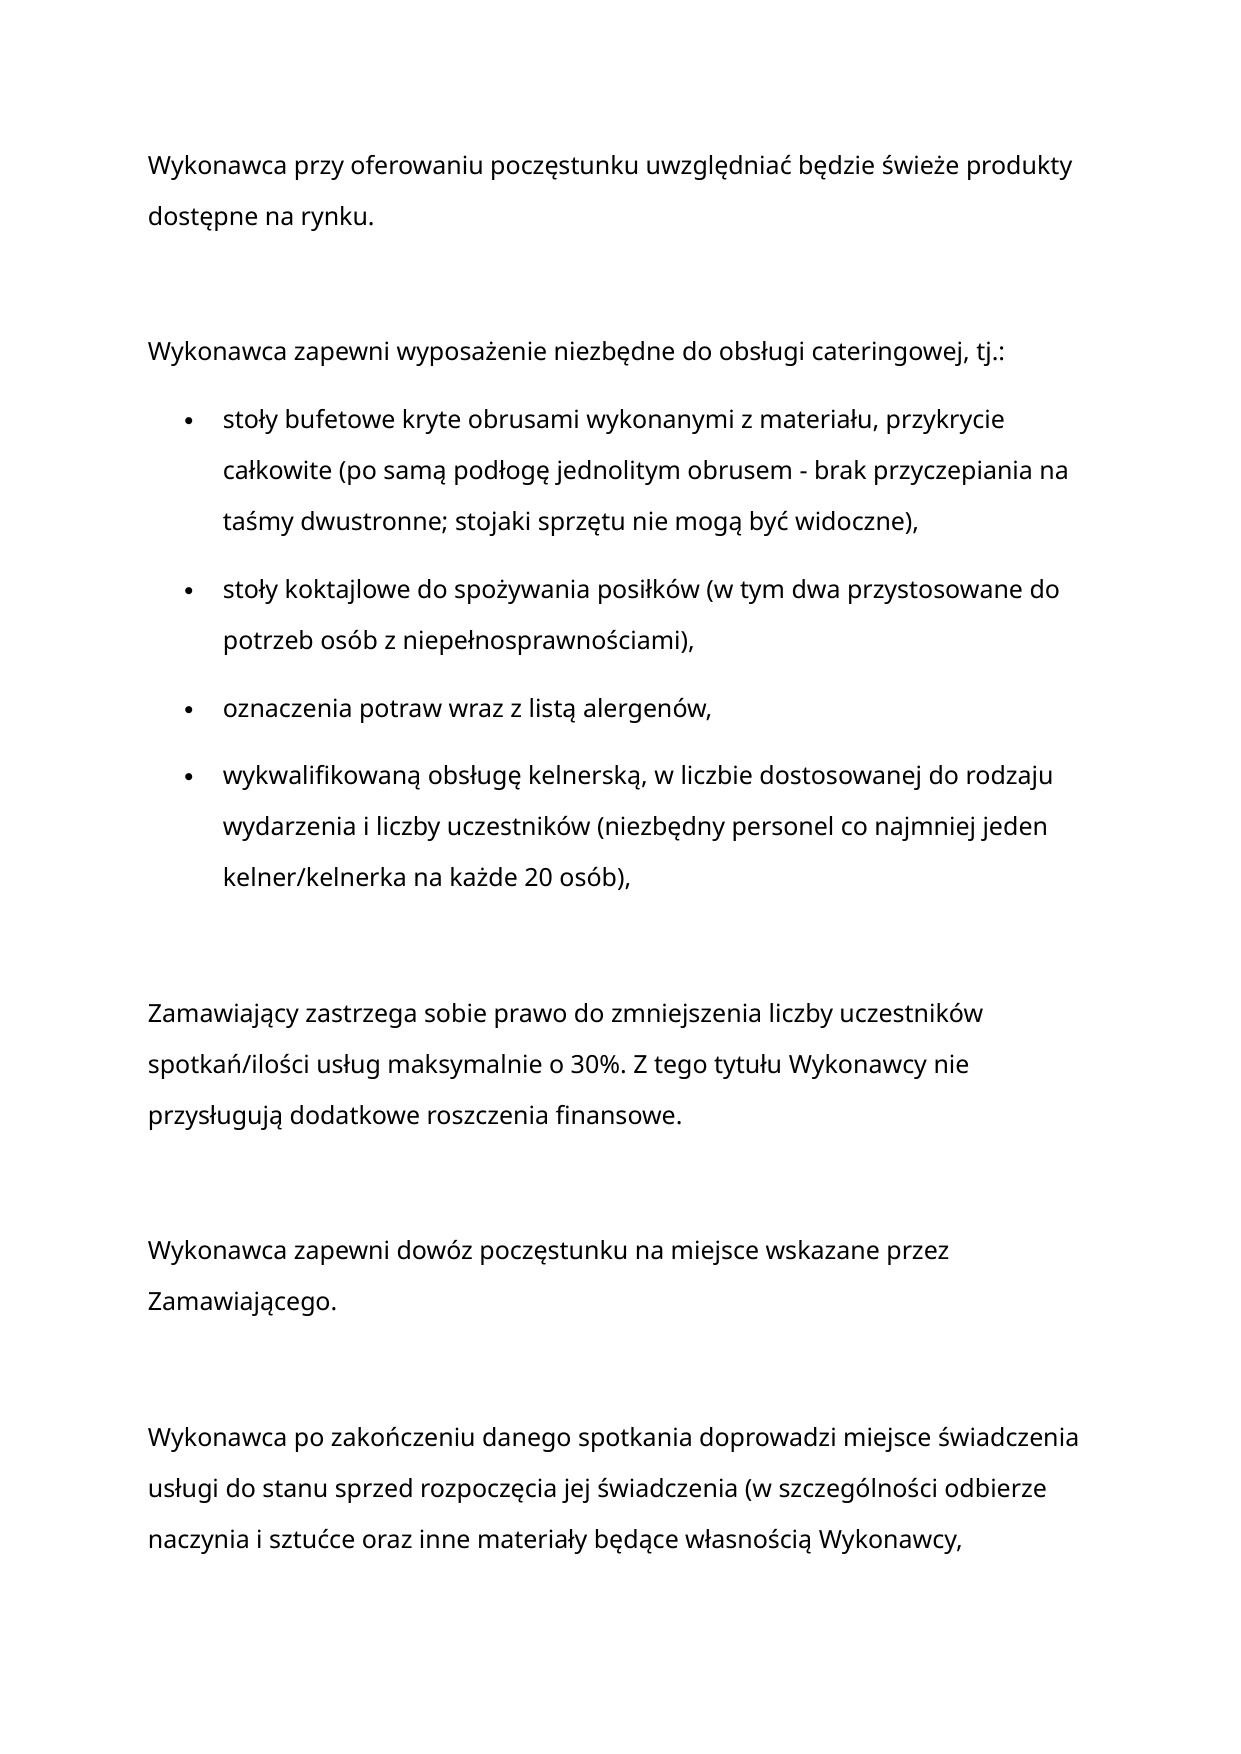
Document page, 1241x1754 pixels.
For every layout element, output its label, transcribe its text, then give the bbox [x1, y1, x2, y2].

list oznaczenia potraw wraz z listą alergenów, [185, 690, 1093, 724]
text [148, 148, 1093, 233]
text Zamawiający zastrzega sobie prawo do zmniejszenia liczby uczestników spotkań/ilości usług maksymalnie o 30%. Z tego tytułu Wykonawcy nie przysługują dodatkowe roszczenia finansowe. [148, 996, 1093, 1132]
text Wykonawca zapewni dowóz poczęstunku na miejsce wskazane przez Zamawiającego. [148, 1233, 1093, 1318]
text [148, 1419, 1093, 1556]
list wykwalifikowaną obsługę kelnerską, w liczbie dostosowanej do rodzaju wydarzenia i liczby uczestników (niezbędny personel co najmniej jeden kelner/kelnerka na każde 20 osób), [185, 758, 1093, 894]
list stoły koktajlowe do spożywania posiłków (w tym dwa przystosowane do potrzeb osób z niepełnosprawnościami), [185, 572, 1093, 657]
text Wykonawca zapewni wyposażenie niezbędne do obsługi cateringowej, tj.: [148, 334, 1093, 368]
list stoły bufetowe kryte obrusami wykonanymi z materiału, przykrycie całkowite (po samą podłogę jednolitym obrusem - brak przyczepiania na taśmy dwustronne; stojaki sprzętu nie mogą być widoczne), [185, 402, 1093, 538]
